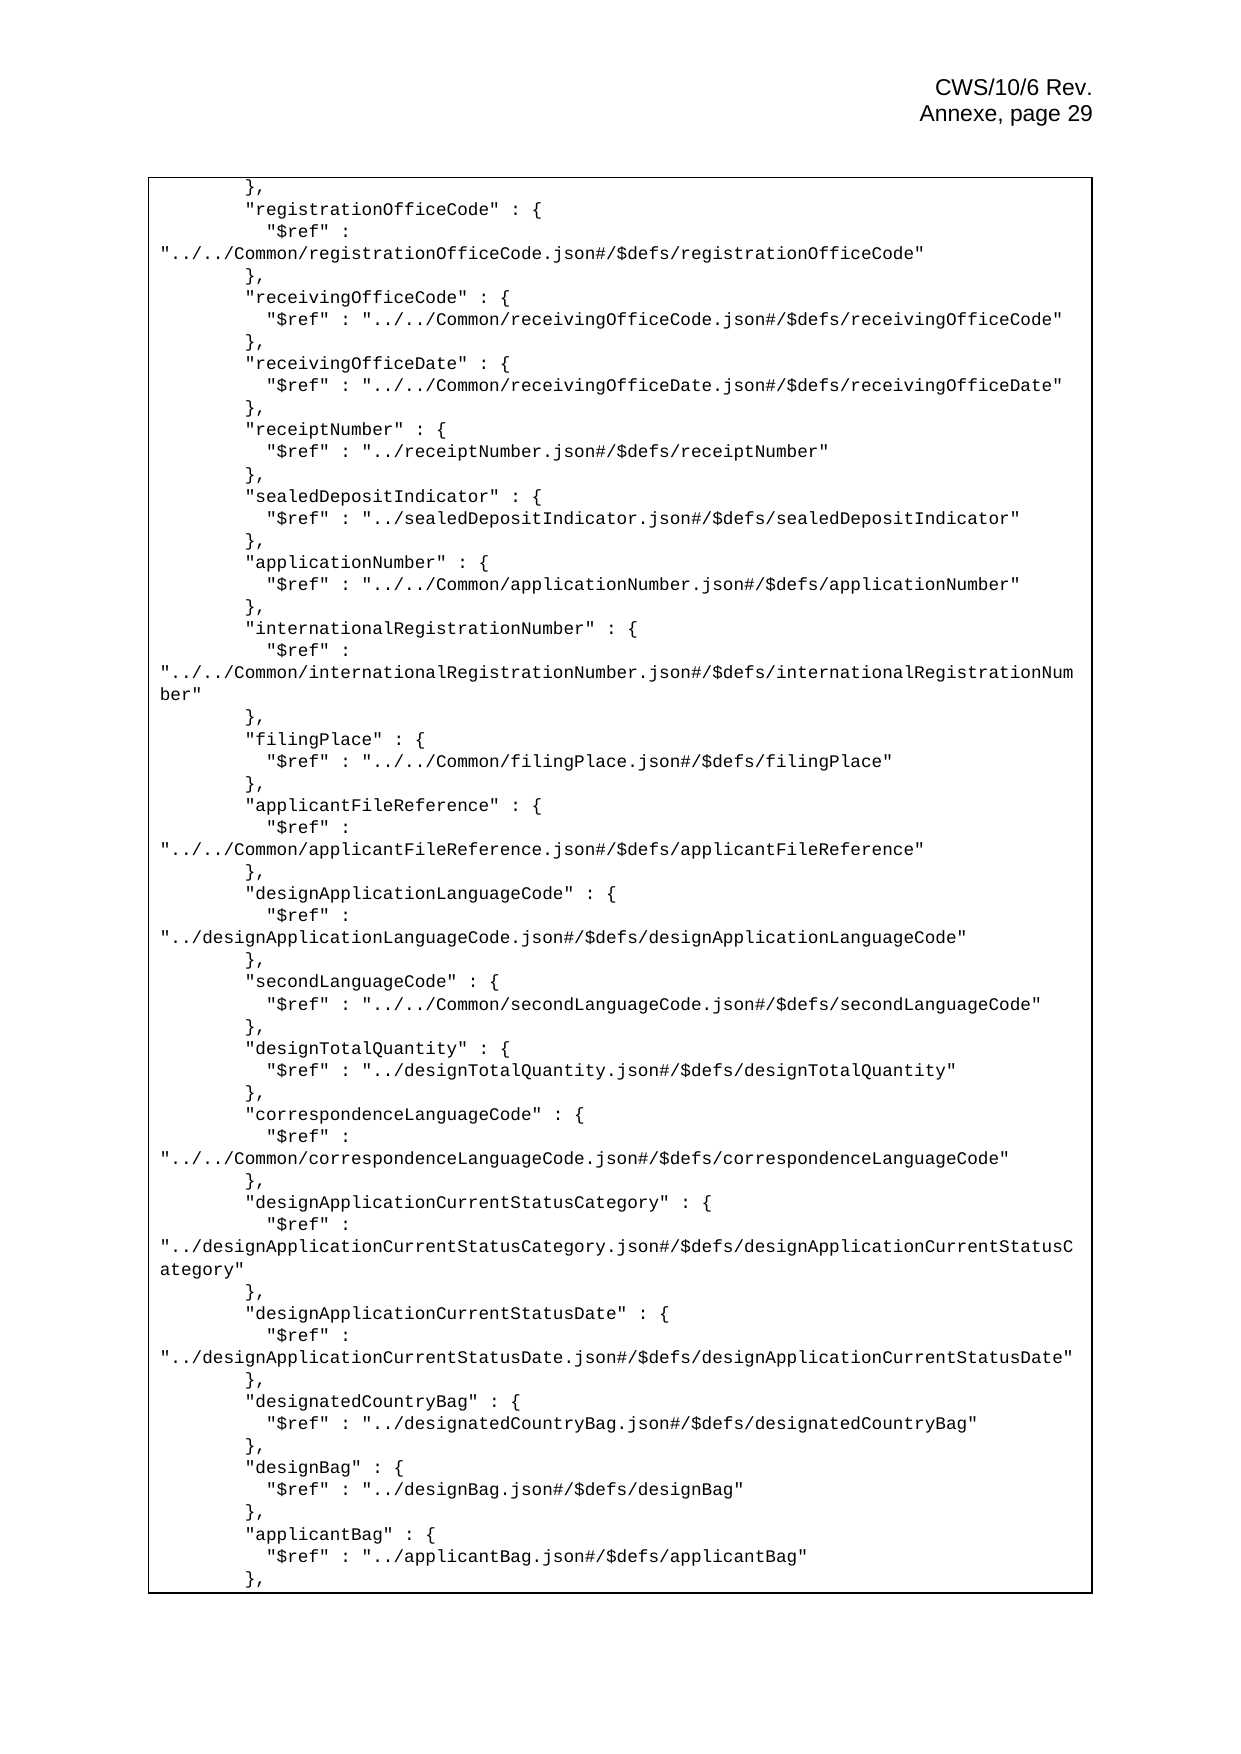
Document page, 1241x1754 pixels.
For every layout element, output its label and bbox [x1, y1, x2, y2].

table_cell [149, 178, 1091, 1592]
